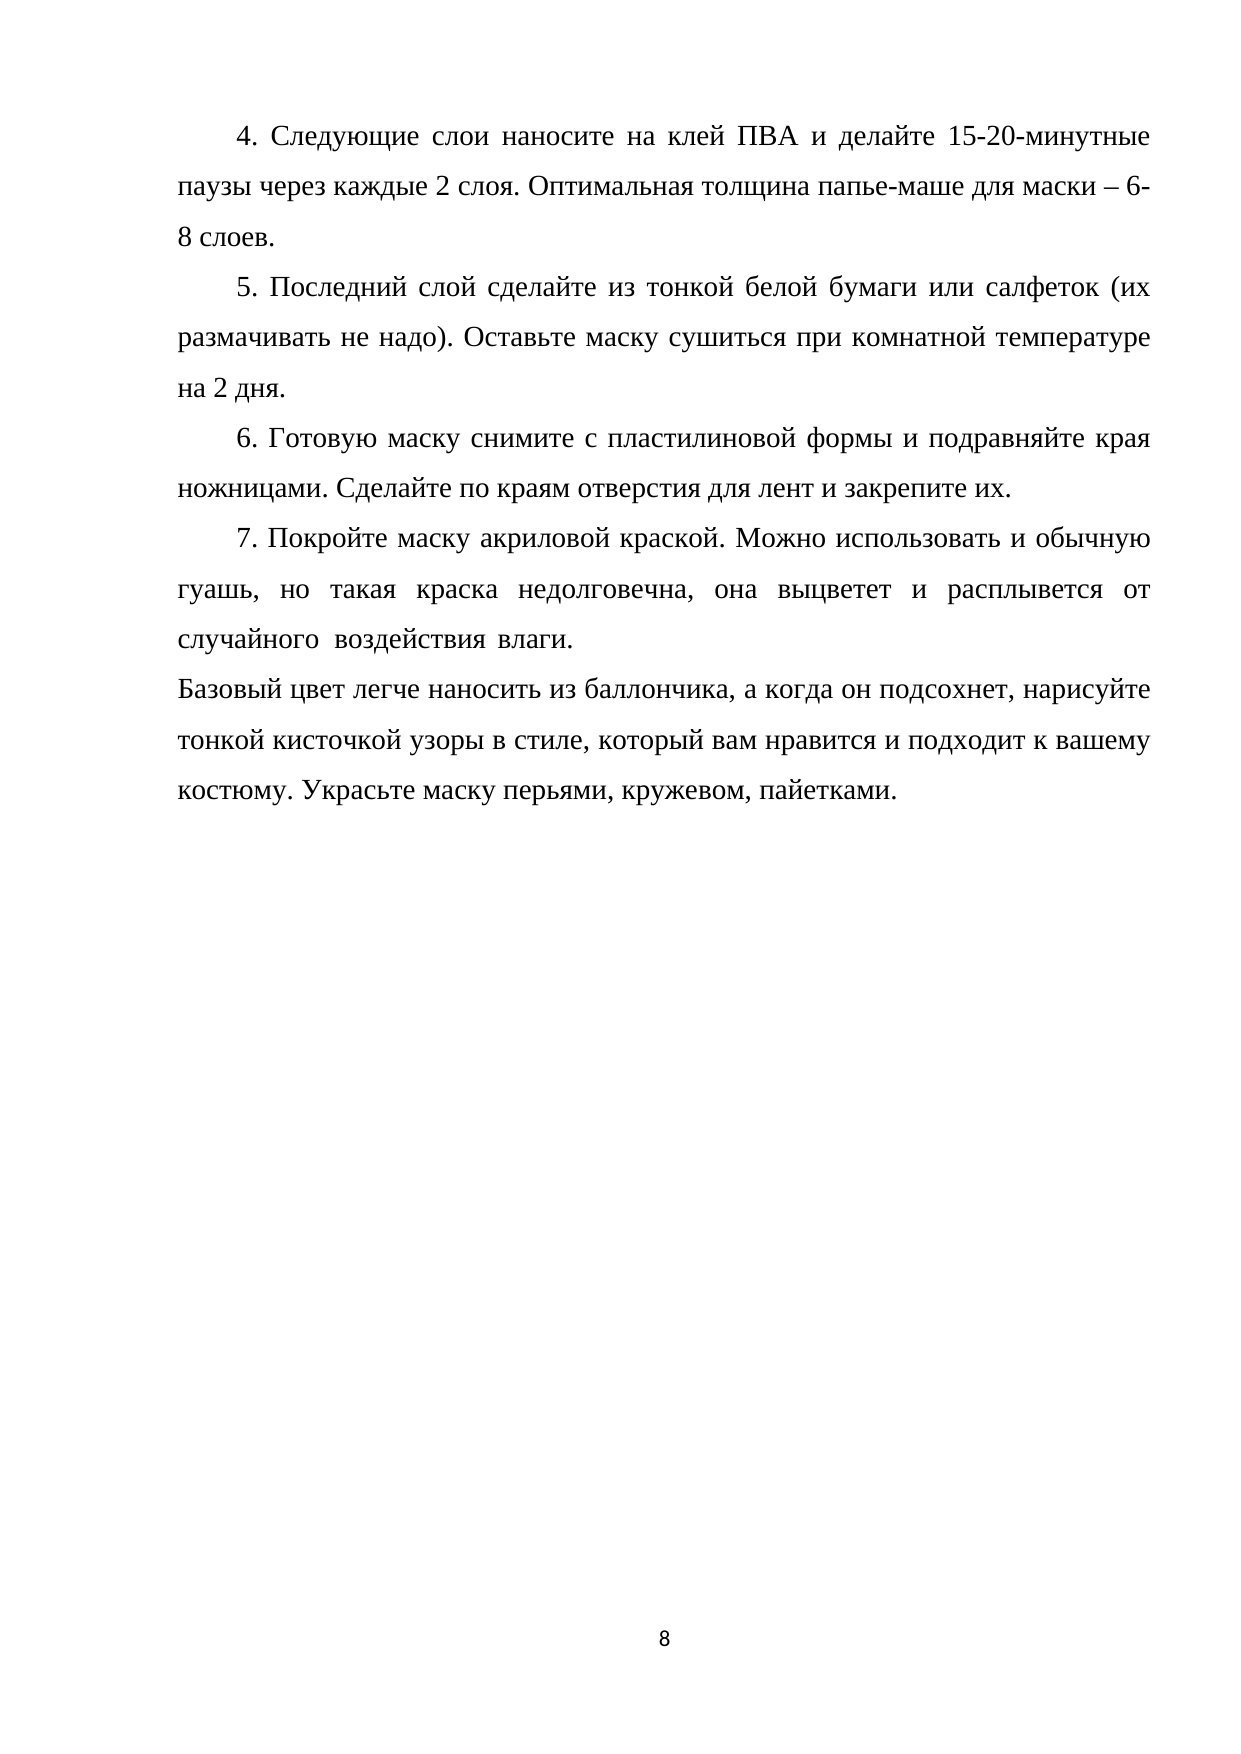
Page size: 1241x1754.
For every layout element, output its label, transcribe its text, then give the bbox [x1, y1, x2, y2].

text 7. Покройте маску акриловой краской. Можно использовать и обычную гуашь, но такая краска недолговечна, она выцветет и расплывется от случайногодвоздействиязвлаги. Базовый цвет легче наносить из баллончика, а когда он подсохнет, нарисуйте тонкой кисточкой узоры в стиле, который вам нравится и подходит к вашему костюму. Украсьте маску перьями, кружевом, пайетками. [177, 521, 1152, 806]
text 5. Последний слой сделайте из тонкой белой бумаги или салфеток (их размачивать не надо). Оставьте маску сушиться при комнатной температуре на 2 дня.6 [177, 269, 1152, 403]
text 6. Готовую маску снимите с пластилиновой формы и подравняйте края ножницами. Сделайте по краям отверстия для лент и закрепите их.7 [177, 420, 1152, 504]
text 4. Следующие слои наносите на клей ПВА и делайте 15-20-минутные паузы через каждые 2 слоя. Оптимальная толщина папье-маше для маски – 6-8 слоев.5 [177, 118, 1152, 252]
